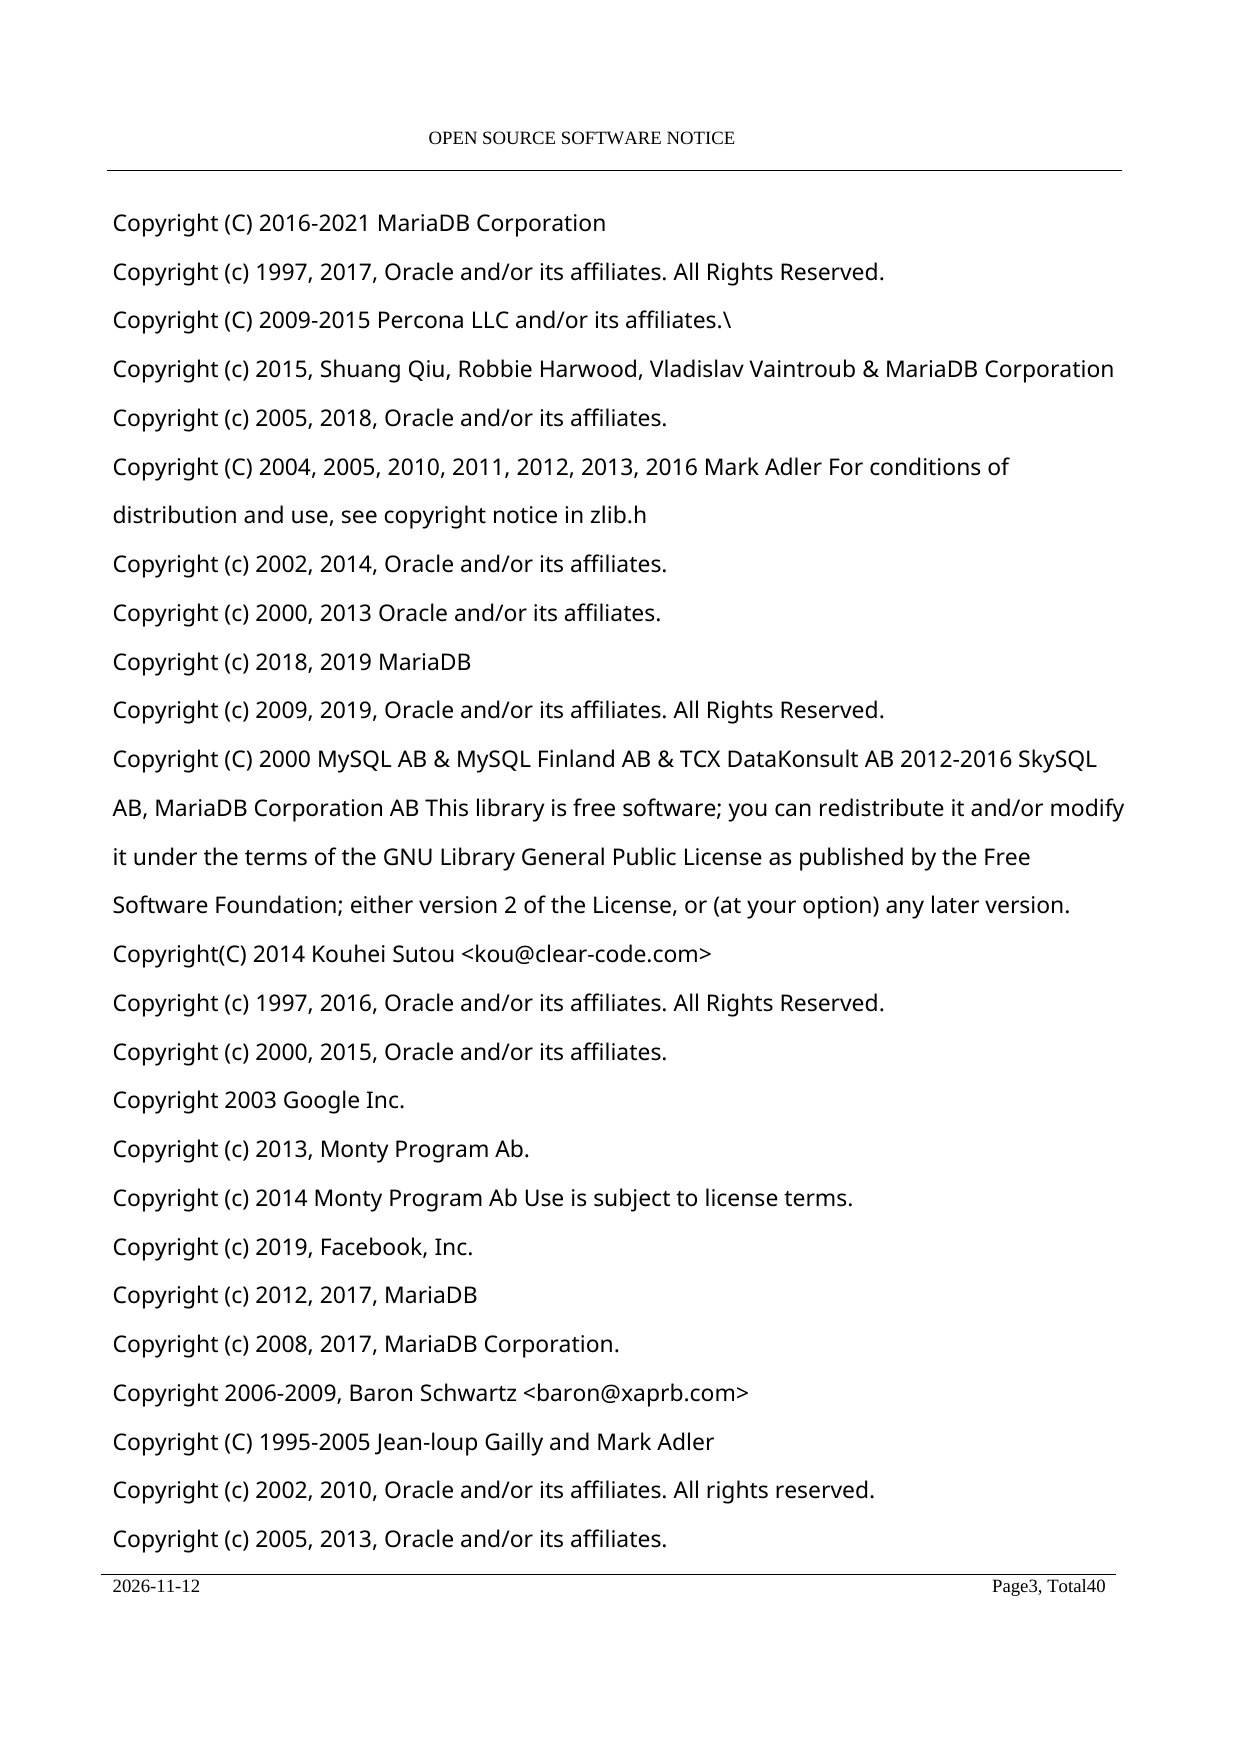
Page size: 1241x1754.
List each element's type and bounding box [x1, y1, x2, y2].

text [112, 206, 1128, 1555]
